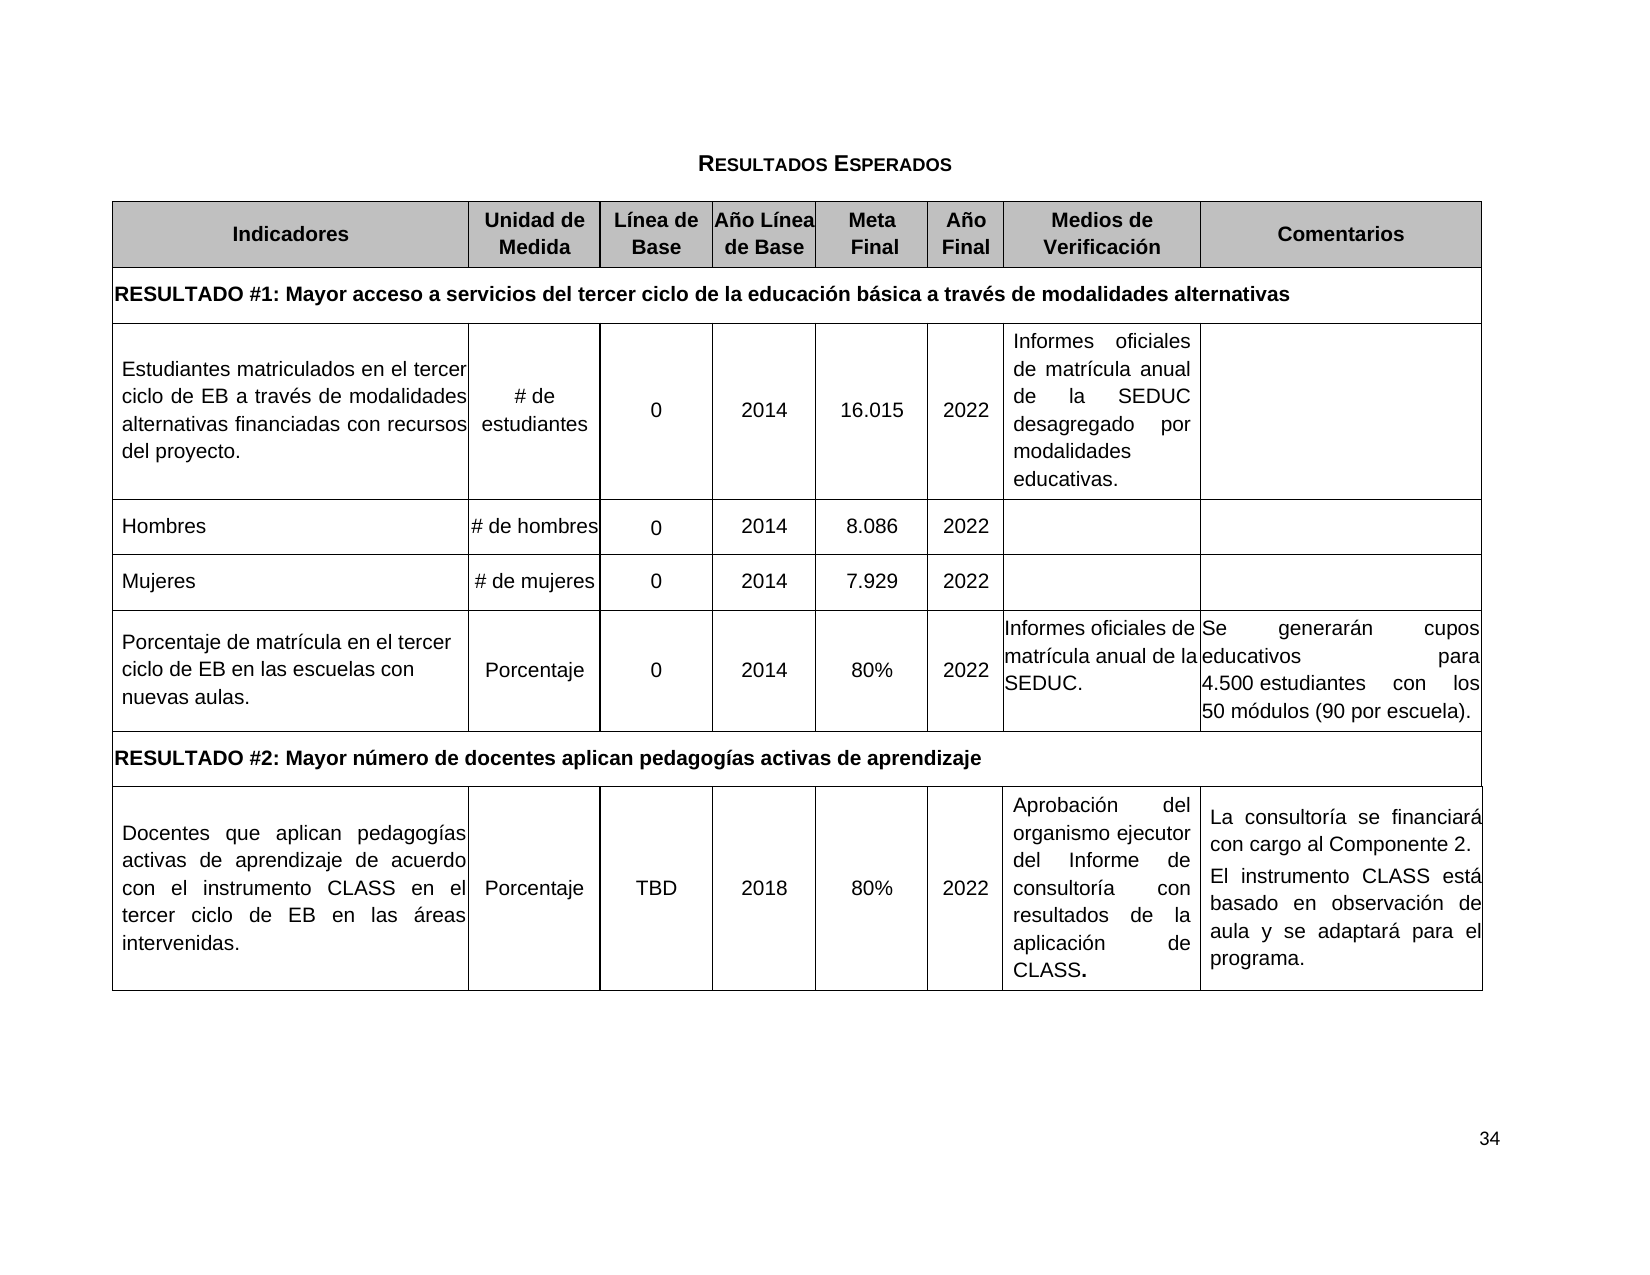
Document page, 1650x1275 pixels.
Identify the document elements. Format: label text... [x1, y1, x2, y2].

table_header Año Línea de Base [713, 202, 815, 267]
table_cell Porcentaje [469, 611, 599, 731]
table_cell 80% [816, 787, 927, 990]
table_cell 2022 [928, 324, 1003, 499]
table_cell 2014 [713, 555, 815, 609]
table_header Año Final [928, 202, 1003, 267]
table_cell Se generarán cupos educativos para 4.500 estudiantes con los 50 módulos (90 por escuela). [1201, 611, 1481, 731]
table_cell # de mujeres [469, 555, 599, 609]
table_cell 0 [601, 611, 712, 731]
table_cell Docentes que aplican pedagogías activas de aprendizaje de acuerdo con el instrumento CLASS en el tercer ciclo de EB en las áreas intervenidas. [113, 787, 468, 990]
table_cell RESULTADO #1: Mayor acceso a servicios del tercer ciclo de la educación básica a través de modalidades alternativas [113, 268, 1481, 323]
table_cell 7.929 [816, 555, 927, 609]
table_cell 2014 [713, 611, 815, 731]
table_cell 2018 [713, 787, 815, 990]
table_cell Porcentaje [469, 787, 599, 990]
table_cell Mujeres [113, 555, 468, 609]
text Resultados Esperados [150, 150, 1500, 176]
table_cell 16.015 [816, 324, 927, 499]
table_cell 2022 [928, 611, 1003, 731]
table_cell [1201, 500, 1481, 554]
table_header Comentarios [1201, 202, 1481, 267]
table_cell [1004, 555, 1200, 609]
table_cell Aprobación del organismo ejecutor del Informe de consultoría con resultados de la aplicación de CLASS. [1003, 787, 1200, 990]
table_cell 2022 [928, 500, 1003, 554]
table_cell 2014 [713, 324, 815, 499]
table_header Meta Final [816, 202, 927, 267]
table_cell [1004, 500, 1200, 554]
table_cell 0 [601, 555, 712, 609]
table_cell 2014 [713, 500, 815, 554]
table_cell [1201, 555, 1481, 609]
table_cell 2022 [928, 787, 1002, 990]
table_cell [1201, 324, 1481, 499]
table_header Indicadores [113, 202, 468, 267]
table_cell Estudiantes matriculados en el tercer ciclo de EB a través de modalidades alternativas financiadas con recursos del proyecto. [113, 324, 468, 499]
table_cell # de hombres [469, 500, 599, 554]
table_cell 8.086 [816, 500, 927, 554]
table_cell 2022 [928, 555, 1003, 609]
table_header Medios de Verificación [1004, 202, 1200, 267]
table_cell 80% [816, 611, 927, 731]
table_cell Hombres [113, 500, 468, 554]
table_cell La consultoría se financiará con cargo al Componente 2. El instrumento CLASS está basado en observación de aula y se adaptará para el programa. [1201, 787, 1482, 990]
table_header Línea de Base [601, 202, 712, 267]
table_cell 0 [601, 500, 712, 554]
table_header Unidad de Medida [469, 202, 599, 267]
table_cell RESULTADO #2: Mayor número de docentes aplican pedagogías activas de aprendizaje [113, 732, 1481, 786]
table_cell Informes oficiales de matrícula anual de la SEDUC desagregado por modalidades educativas. [1004, 324, 1200, 499]
table_cell # de estudiantes [469, 324, 599, 499]
table_cell TBD [601, 787, 712, 990]
table_cell 0 [601, 324, 712, 499]
table_cell Porcentaje de matrícula en el tercer ciclo de EB en las escuelas con nuevas aulas. [113, 611, 468, 731]
table_cell Informes oficiales de matrícula anual de la SEDUC. [1004, 611, 1200, 731]
